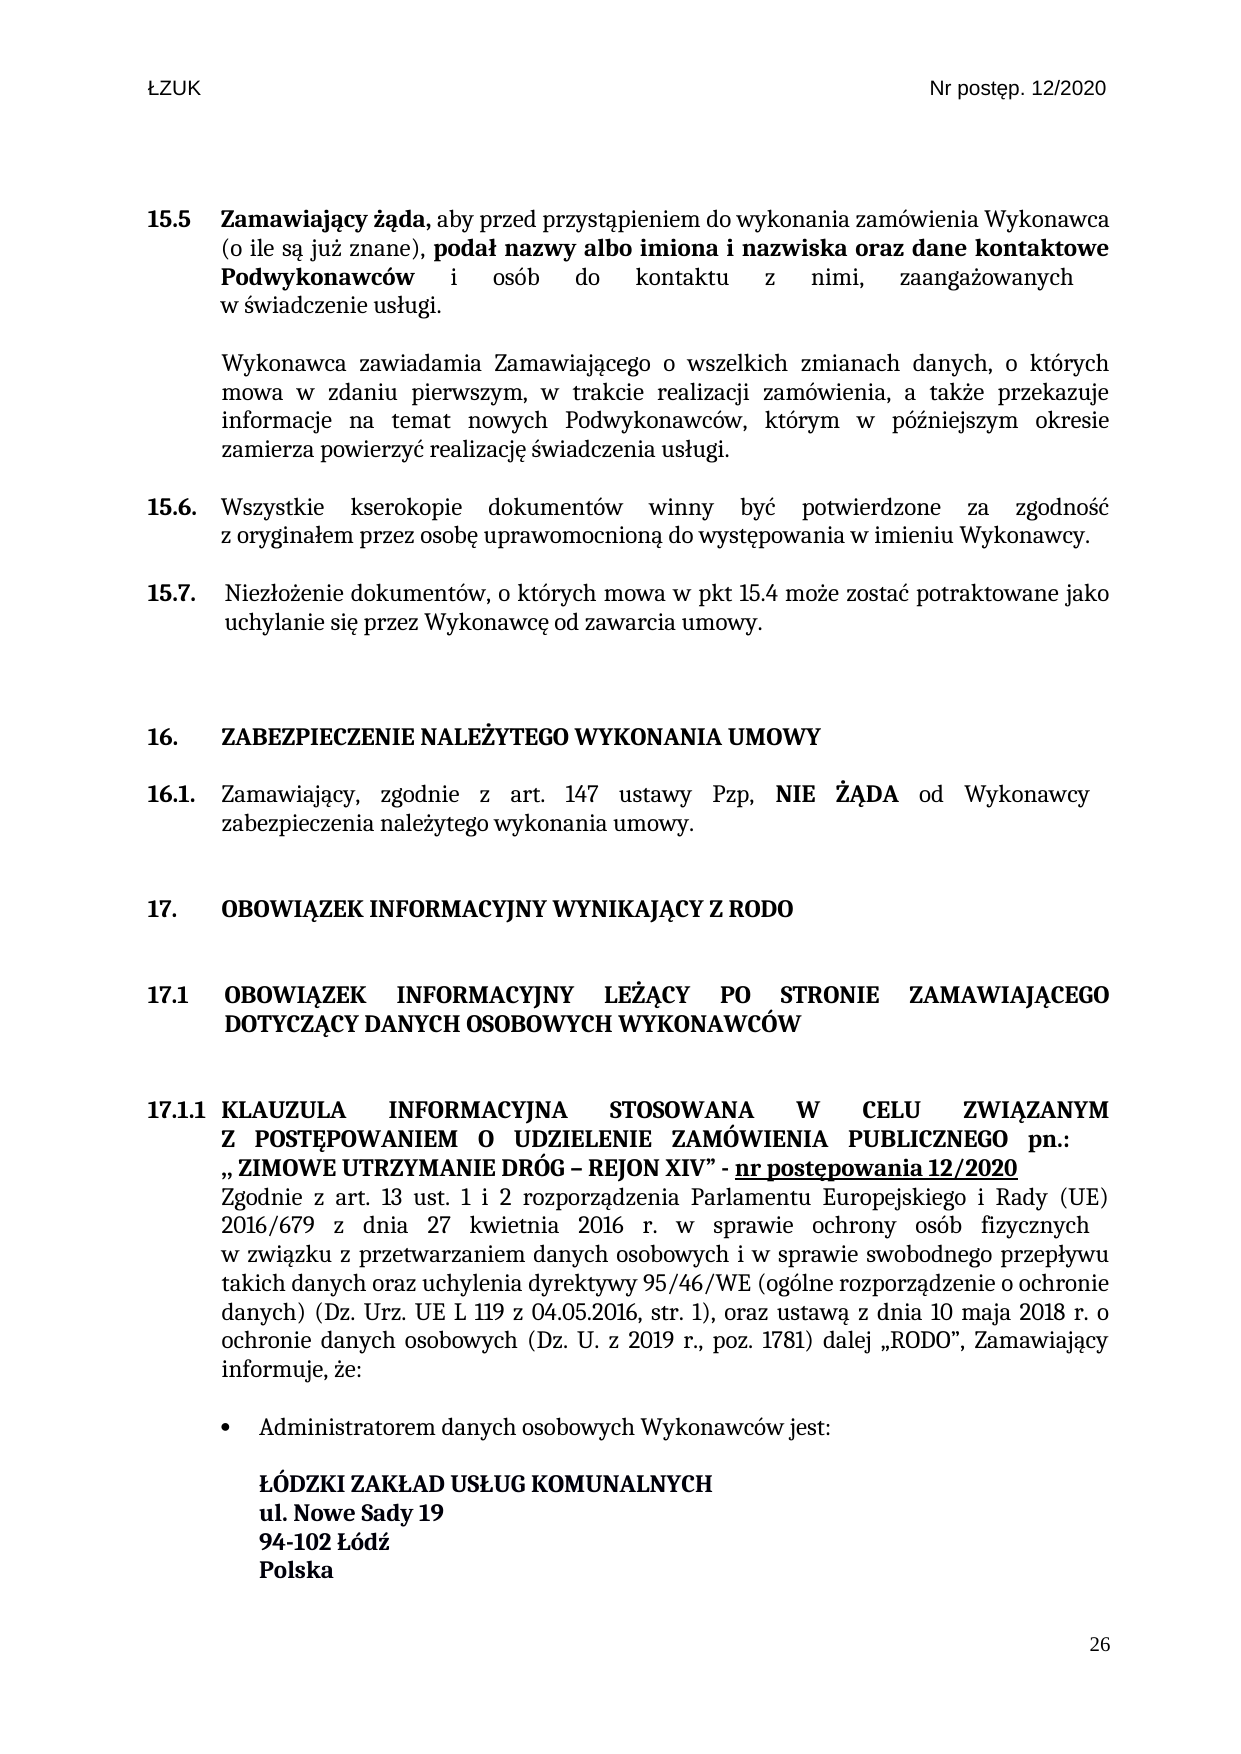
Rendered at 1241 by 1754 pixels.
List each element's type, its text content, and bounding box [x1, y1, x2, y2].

text 15.7. Niezłożenie dokumentów, o których mowa w pkt 15.4 może zostać potraktowane jako uchylanie się przez Wykonawcę od zawarcia umowy. [148, 579, 1110, 636]
text 17.1.1 KLAUZULA INFORMACYJNA STOSOWANA W CELU ZWIĄZANYM Z POSTĘPOWANIEM O UDZIELENIE ZAMÓWIENIA PUBLICZNEGO pn.: ,, ZIMOWE UTRZYMANIE DRÓG – REJON XIV” - nr postępowania 12/2020 [148, 1096, 1110, 1183]
text 16.1. Zamawiający, zgodnie z art. 147 ustawy Pzp, NIE ŻĄDA od Wykonawcy zabezpieczenia należytego wykonania umowy. [148, 780, 1110, 838]
list Administratorem danych osobowych Wykonawców jest: [221, 1413, 1110, 1441]
text 15.5 Zamawiający żąda, aby przed przystąpieniem do wykonania zamówienia Wykonawca (o ile są już znane), podał nazwy albo imiona i nazwiska oraz dane kontaktowe Podwykonawców i osób do kontaktu z nimi, zaangażowanych w świadczenie usługi. [148, 205, 1110, 320]
text Zgodnie z art. 13 ust. 1 i 2 rozporządzenia Parlamentu Europejskiego i Rady (UE) 2016/679 z dnia 27 kwietnia 2016 r. w sprawie ochrony osób fizycznych w związku z przetwarzaniem danych osobowych i w sprawie swobodnego przepływu takich danych oraz uchylenia dyrektywy 95/46/WE (ogólne rozporządzenie o ochronie danych) (Dz. Urz. UE L 119 z 04.05.2016, str. 1), oraz ustawą z dnia 10 maja 2018 r. o ochronie danych osobowych (Dz. U. z 2019 r., poz. 1781) dalej „RODO”, Zamawiający informuje, że: [221, 1183, 1110, 1384]
text 17.1 OBOWIĄZEK INFORMACYJNY LEŻĄCY PO STRONIE ZAMAWIAJĄCEGO DOTYCZĄCY DANYCH OSOBOWYCH WYKONAWCÓW [148, 981, 1110, 1039]
text ŁÓDZKI ZAKŁAD USŁUG KOMUNALNYCH [259, 1470, 1110, 1499]
text Wykonawca zawiadamia Zamawiającego o wszelkich zmianach danych, o których mowa w zdaniu pierwszym, w trakcie realizacji zamówienia, a także przekazuje informacje na temat nowych Podwykonawców, którym w późniejszym okresie zamierza powierzyć realizację świadczenia usługi. [221, 349, 1110, 464]
text Polska [259, 1556, 1110, 1585]
text 16. ZABEZPIECZENIE NALEŻYTEGO WYKONANIA UMOWY [148, 723, 1110, 751]
text 17. OBOWIĄZEK INFORMACYJNY WYNIKAJĄCY Z RODO [148, 895, 1110, 924]
text 94-102 Łódź [259, 1528, 1110, 1556]
text ul. Nowe Sady 19 [259, 1499, 1110, 1528]
text 15.6. Wszystkie kserokopie dokumentów winny być potwierdzone za zgodność z oryginałem przez osobę uprawomocnioną do występowania w imieniu Wykonawcy. [148, 493, 1110, 550]
